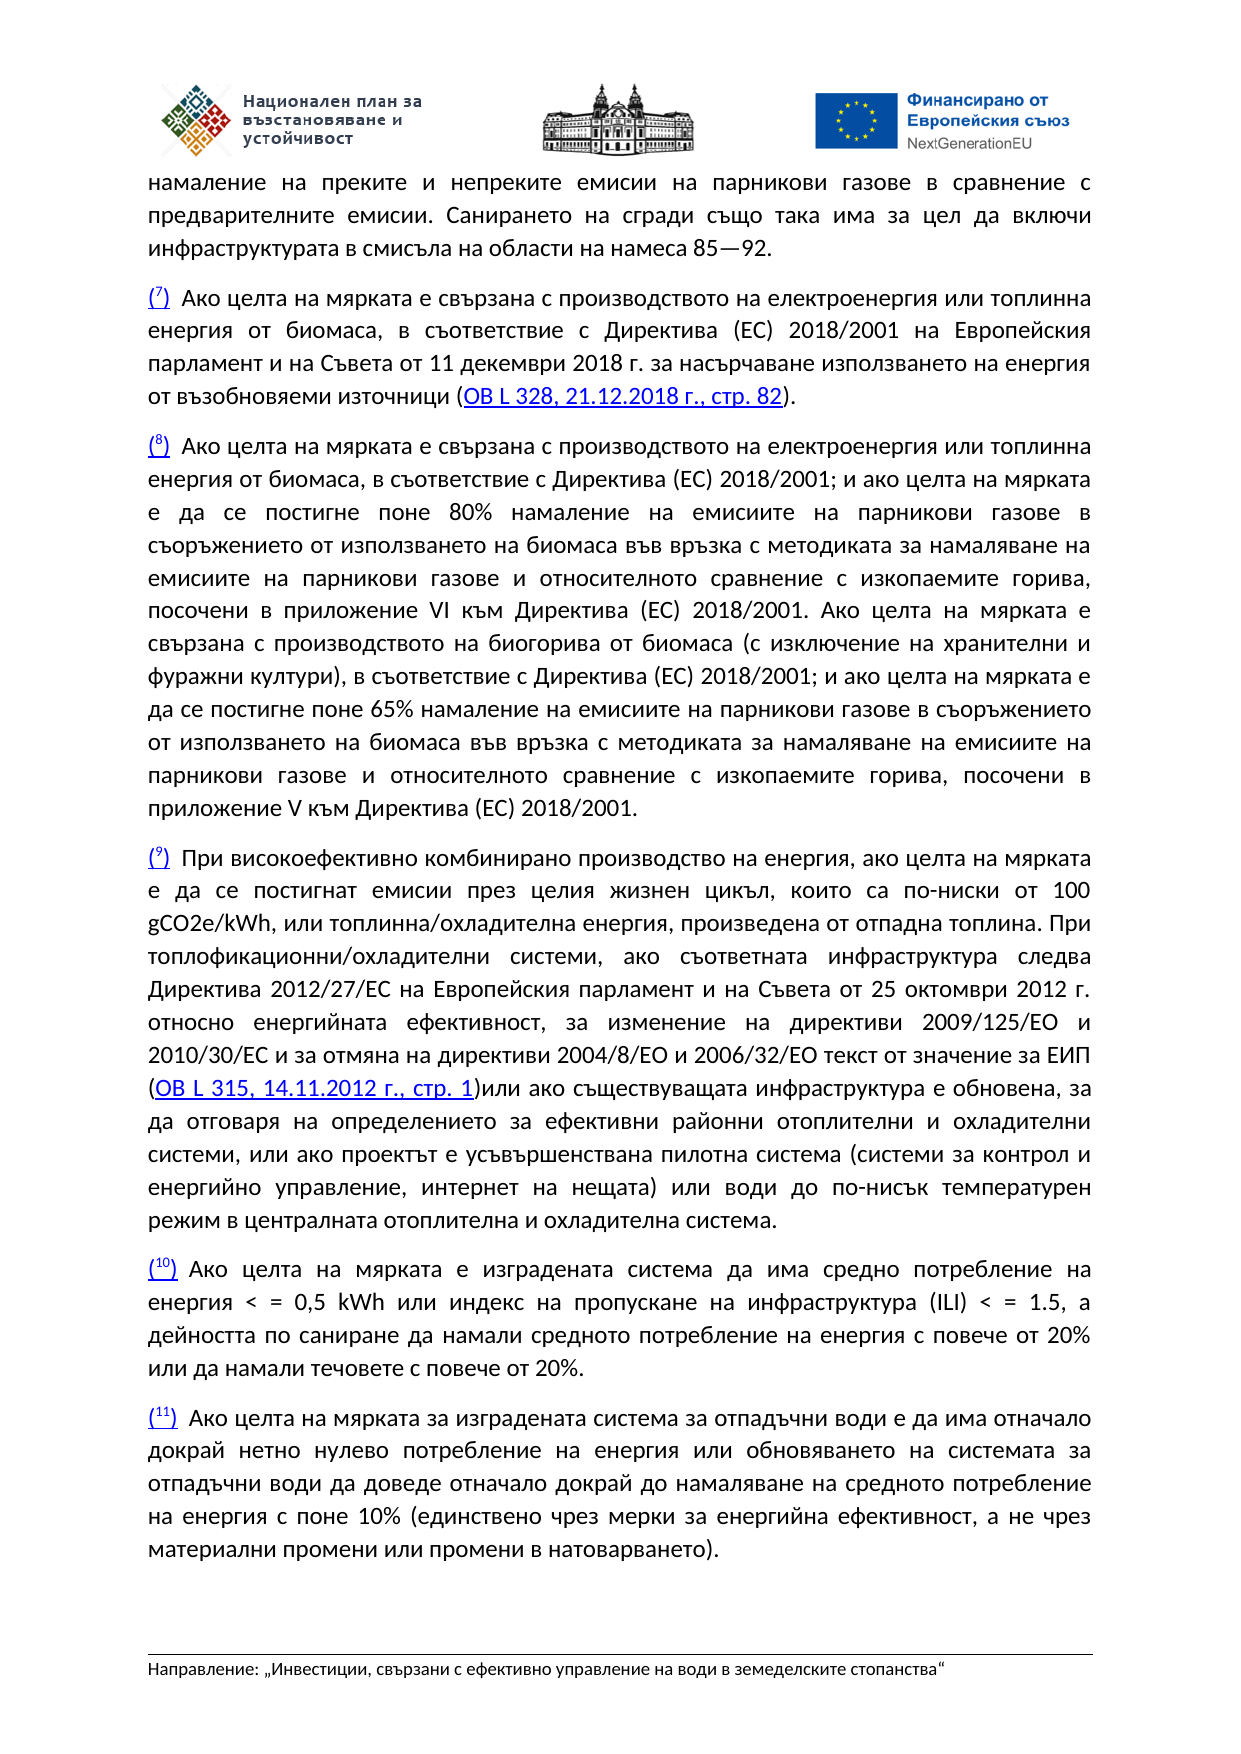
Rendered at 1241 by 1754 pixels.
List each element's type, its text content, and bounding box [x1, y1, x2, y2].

text (11) Ако целта на мярката за изградената система за отпадъчни води е да има отначало докрай нетно нулево потребление на енергия или обновяването на системата за отпадъчни води да доведе отначало докрай до намаляване на средното потребление на енергия с поне 10% (единствено чрез мерки за енергийна ефективност, а не чрез материални промени или промени в натоварването). [148, 1402, 1093, 1564]
picture [147, 73, 1093, 167]
text (10) Ако целта на мярката е изградената система да има средно потребление на енергия < = 0,5 kWh или индекс на пропускане на инфраструктура (ILI) < = 1.5, а дейността по саниране да намали средното потребление на енергия с повече от 20% или да намали течовете с повече от 20%. [148, 1253, 1093, 1383]
text (7) Ако целта на мярката е свързана с производството на електроенергия или топлинна енергия от биомаса, в съответствие с Директива (ЕС) 2018/2001 на Европейския парламент и на Съвета от 11 декември 2018 г. за насърчаване използването на енергия от възобновяеми източници (OB L 328, 21.12.2018 г., стр. 82). [148, 282, 1093, 411]
text (9) При високоефективно комбинирано производство на енергия, ако целта на мярката е да се постигнат емисии през целия жизнен цикъл, които са по-ниски от 100 gCO2e/kWh, или топлинна/охладителна енергия, произведена от отпадна топлина. При топлофикационни/охладителни системи, ако съответната инфраструктура следва Директива 2012/27/ЕС на Европейския парламент и на Съвета от 25 октомври 2012 г. относно енергийната ефективност, за изменение на директиви 2009/125/ЕО и 2010/30/ЕС и за отмяна на директиви 2004/8/ЕО и 2006/32/ЕО текст от значение за ЕИП (OB L 315, 14.11.2012 г., стр. 1)или ако съществуващата инфраструктура е обновена, за да отговаря на определението за ефективни районни отоплителни и охладителни системи, или ако проектът е усъвършенствана пилотна система (системи за контрол и енергийно управление, интернет на нещата) или води до по-нисък температурен режим в централната отоплителна и охладителна система. [148, 842, 1093, 1234]
text (8) Ако целта на мярката е свързана с производството на електроенергия или топлинна енергия от биомаса, в съответствие с Директива (ЕС) 2018/2001; и ако целта на мярката е да се постигне поне 80% намаление на емисиите на парникови газове в съоръжението от използването на биомаса във връзка с методиката за намаляване на емисиите на парникови газове и относителното сравнение с изкопаемите горива, посочени в приложение VI към Директива (ЕС) 2018/2001. Ако целта на мярката е свързана с производството на биогорива от биомаса (с изключение на хранителни и фуражни култури), в съответствие с Директива (ЕС) 2018/2001; и ако целта на мярката е да се постигне поне 65% намаление на емисиите на парникови газове в съоръжението от използването на биомаса във връзка с методиката за намаляване на емисиите на парникови газове и относителното сравнение с изкопаемите горива, посочени в приложение V към Директива (ЕС) 2018/2001. [148, 430, 1093, 823]
